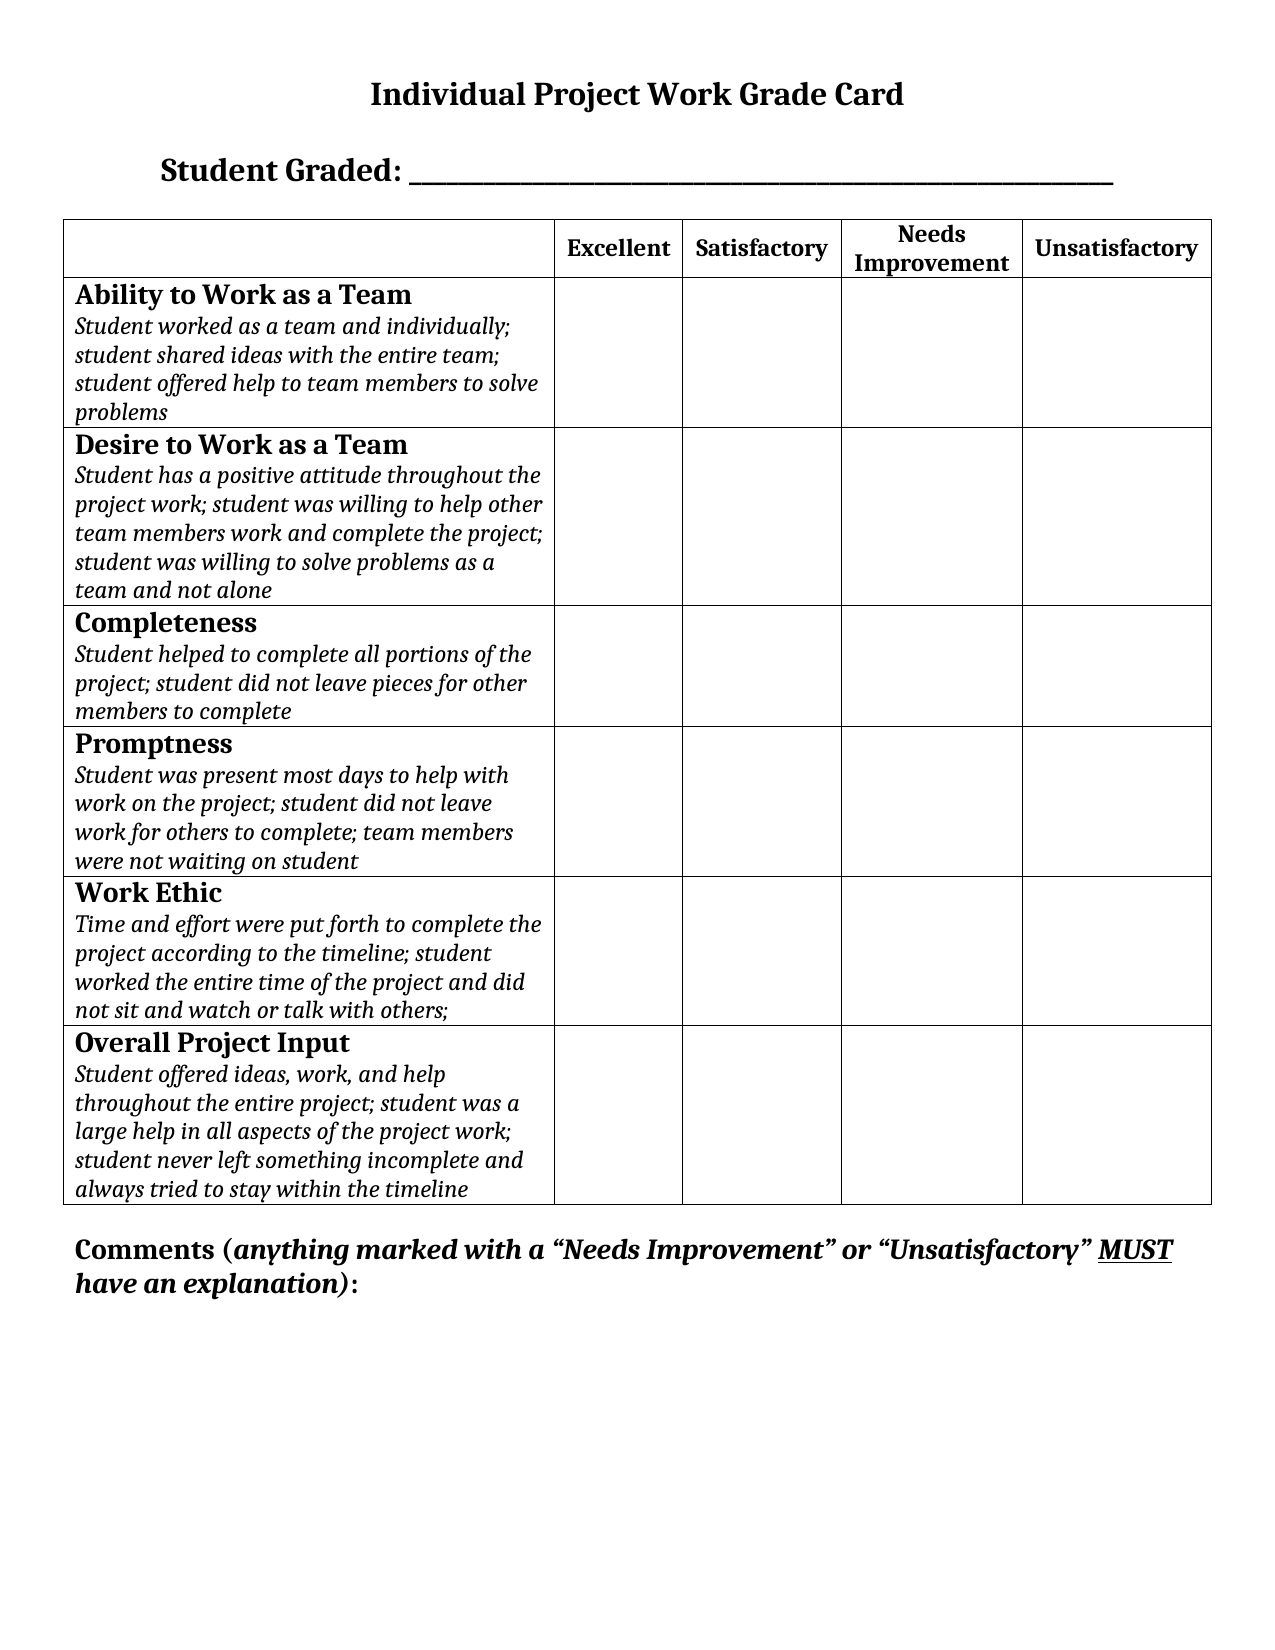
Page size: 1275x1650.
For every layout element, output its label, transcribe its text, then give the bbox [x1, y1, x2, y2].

table_header Excellent [555, 220, 682, 277]
table_cell [683, 1026, 841, 1203]
table_cell [842, 877, 1022, 1025]
table_cell Completeness Student helped to complete all portions of the project; student did not leave pieces for other members to complete [64, 606, 554, 726]
table_header [64, 220, 554, 277]
table_cell [842, 727, 1022, 876]
text Student Graded: _________________________________________________________ [75, 152, 1200, 190]
table_cell [555, 278, 682, 427]
table_cell [842, 278, 1022, 427]
table_cell [1023, 1026, 1211, 1203]
table_cell [1023, 606, 1211, 726]
table_header Needs Improvement [842, 220, 1022, 277]
table_cell [555, 428, 682, 605]
table_cell [555, 877, 682, 1025]
table_cell [842, 606, 1022, 726]
table_cell [683, 278, 841, 427]
table_cell Desire to Work as a Team Student has a positive attitude throughout the project work; student was willing to help other team members work and complete the project; student was willing to solve problems as a team and not alone [64, 428, 554, 605]
table_cell [555, 606, 682, 726]
table_cell [555, 1026, 682, 1203]
table_cell Ability to Work as a Team Student worked as a team and individually; student shared ideas with the entire team; student offered help to team members to solve problems [64, 278, 554, 427]
text Comments (anything marked with a “Needs Improvement” or “Unsatisfactory” MUST have an explanation): [75, 1233, 1200, 1300]
table_cell [1023, 877, 1211, 1025]
text Individual Project Work Grade Card [75, 75, 1200, 113]
table_cell Promptness Student was present most days to help with work on the project; student did not leave work for others to complete; team members were not waiting on student [64, 727, 554, 876]
table_cell [683, 727, 841, 876]
table_cell [842, 1026, 1022, 1203]
table_cell [1023, 428, 1211, 605]
table_cell Overall Project Input Student offered ideas, work, and help throughout the entire project; student was a large help in all aspects of the project work; student never left something incomplete and always tried to stay within the timeline [64, 1026, 554, 1203]
table_cell [683, 606, 841, 726]
table_cell [683, 877, 841, 1025]
table_cell Work Ethic Time and effort were put forth to complete the project according to the timeline; student worked the entire time of the project and did not sit and watch or talk with others; [64, 877, 554, 1025]
table_cell [555, 727, 682, 876]
table_cell [1023, 727, 1211, 876]
table_header Unsatisfactory [1023, 220, 1211, 277]
table_cell [683, 428, 841, 605]
table_cell [1023, 278, 1211, 427]
table_header Satisfactory [683, 220, 841, 277]
table_cell [842, 428, 1022, 605]
